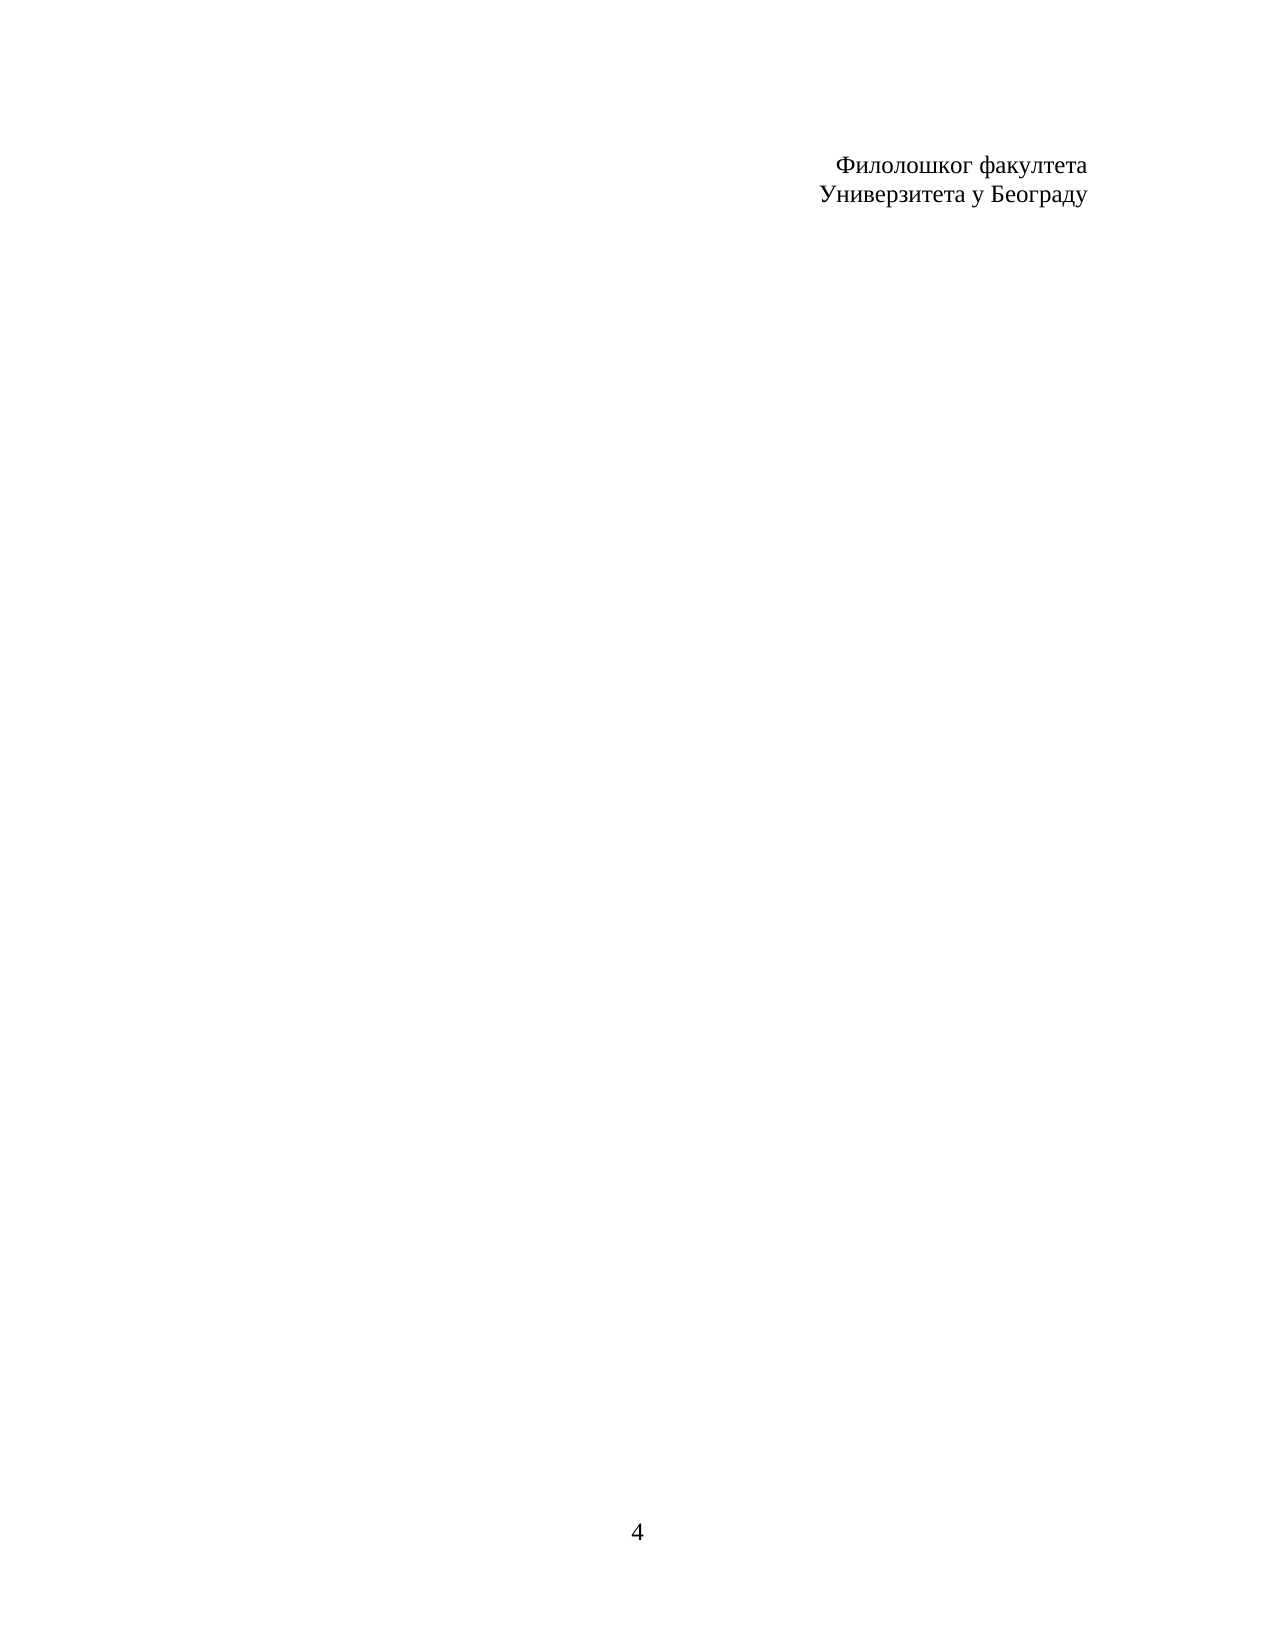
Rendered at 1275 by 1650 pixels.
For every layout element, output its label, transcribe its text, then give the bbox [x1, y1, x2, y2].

text Универзитета у Београду [187, 179, 1087, 207]
text Филолошког факултета [187, 150, 1087, 179]
